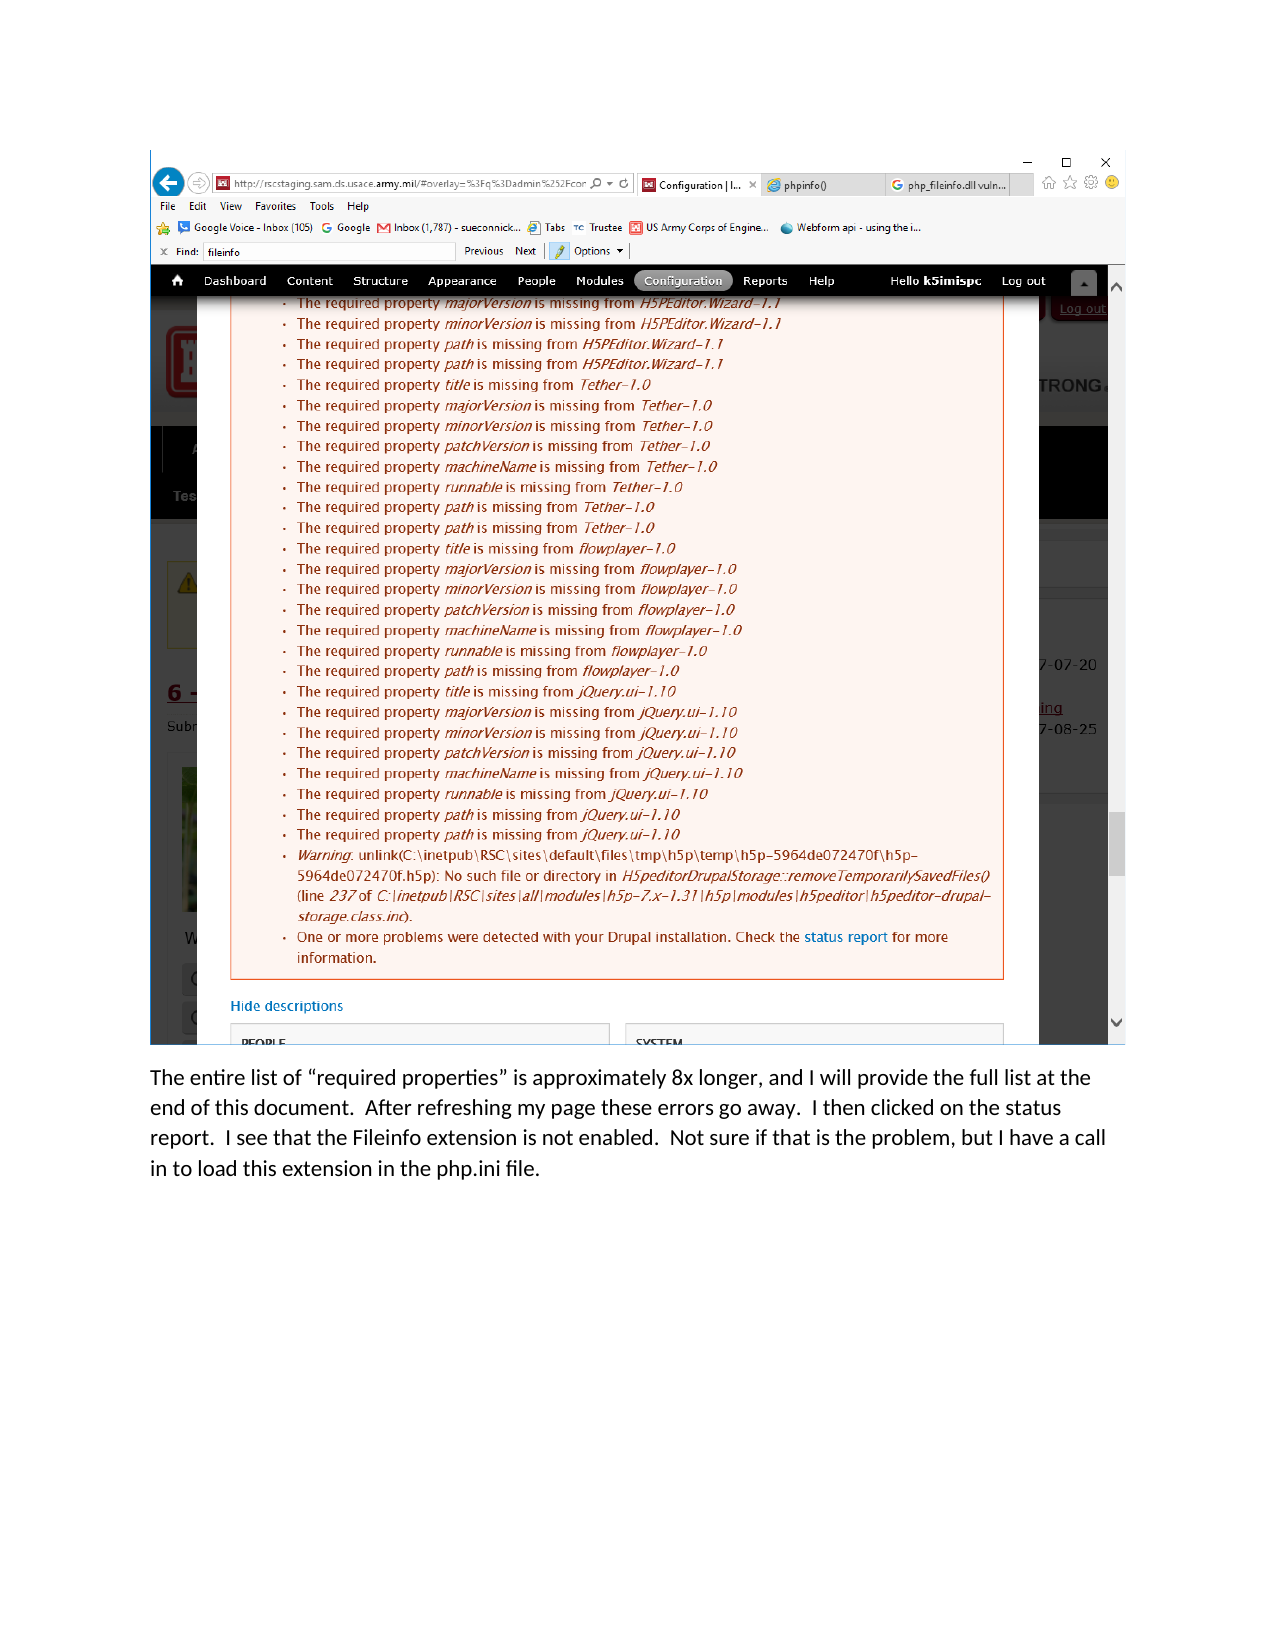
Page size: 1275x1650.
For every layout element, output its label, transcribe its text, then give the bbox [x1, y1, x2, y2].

text The entire list of “required properties” is approximately 8x longer, and I will provide the full list at the end of this document. After refreshing my page these errors go away. I then clicked on the status report. I see that the Fileinfo extension is not enabled. Not sure if that is the problem, but I have a call in to load this extension in the php.ini file. [150, 1063, 1125, 1182]
picture [150, 150, 1125, 1045]
